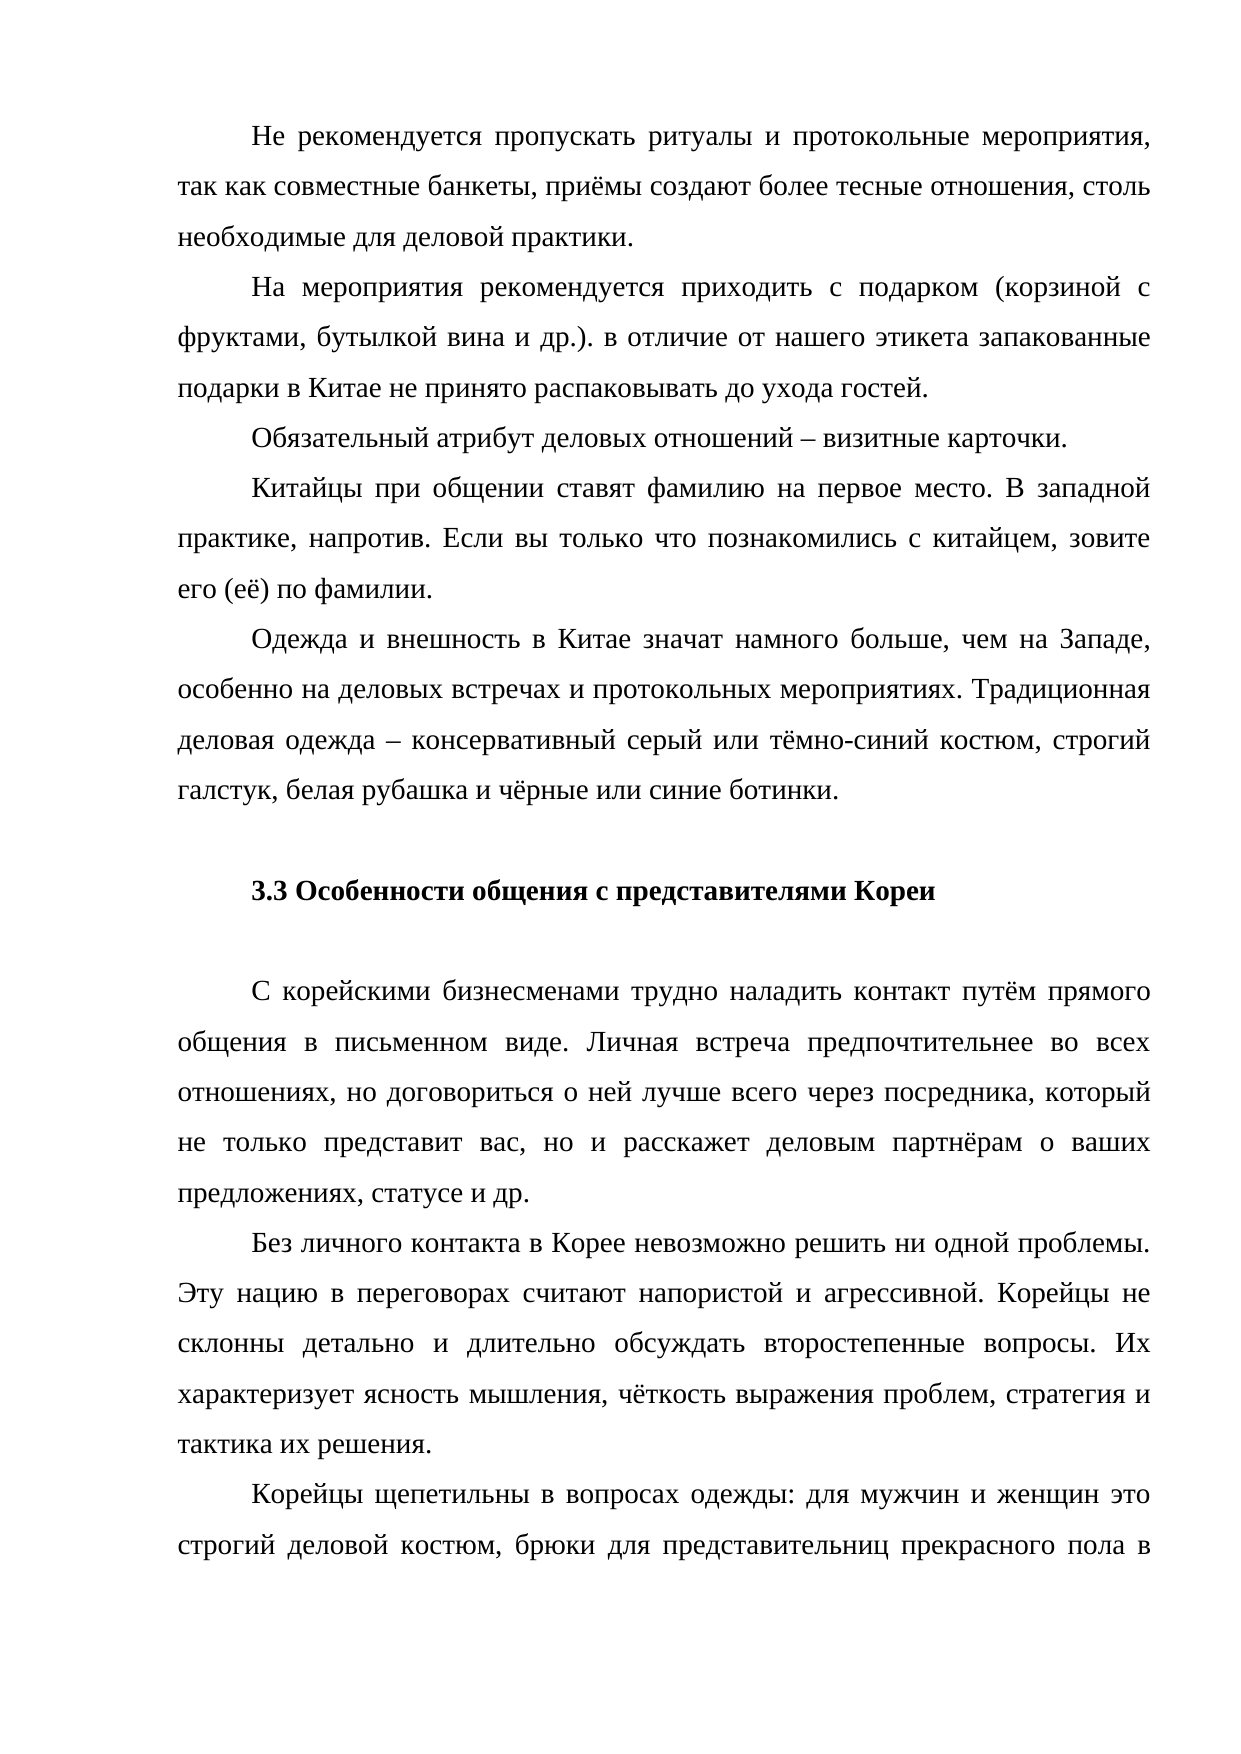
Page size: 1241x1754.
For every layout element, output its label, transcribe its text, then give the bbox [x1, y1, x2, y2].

text С корейскими бизнесменами трудно наладить контакт путём прямого общения в письменном виде. Личная встреча предпочтительнее во всех отношениях, но договориться о ней лучше всего через посредника, который не только представит вас, но и расскажет деловым партнёрам о ваших предложениях, статусе и др. [177, 973, 1152, 1208]
text 3.3 Особенности общения с представителями Кореи [177, 873, 1152, 906]
text На мероприятия рекомендуется приходить с подарком (корзиной с фруктами, бутылкой вина и др.). в отличие от нашего этикета запакованные подарки в Китае не принято распаковывать до ухода гостей. [177, 269, 1152, 403]
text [177, 1477, 1152, 1560]
text Китайцы при общении ставят фамилию на первое место. В западной практике, напротив. Если вы только что познакомились с китайцем, зовите его (её) по фамилии. [177, 470, 1152, 604]
text Обязательный атрибут деловых отношений – визитные карточки. [177, 420, 1152, 453]
text Без личного контакта в Корее невозможно решить ни одной проблемы. Эту нацию в переговорах считают напористой и агрессивной. Корейцы не склонны детально и длительно обсуждать второстепенные вопросы. Их характеризует ясность мышления, чёткость выражения проблем, стратегия и тактика их решения. [177, 1225, 1152, 1460]
text Одежда и внешность в Китае значат намного больше, чем на Западе, особенно на деловых встречах и протокольных мероприятиях. Традиционная деловая одежда – консервативный серый или тёмно-синий костюм, строгий галстук, белая рубашка и чёрные или синие ботинки. [177, 621, 1152, 806]
text Не рекомендуется пропускать ритуалы и протокольные мероприятия, так как совместные банкеты, приёмы создают более тесные отношения, столь необходимые для деловой практики. [177, 118, 1152, 252]
